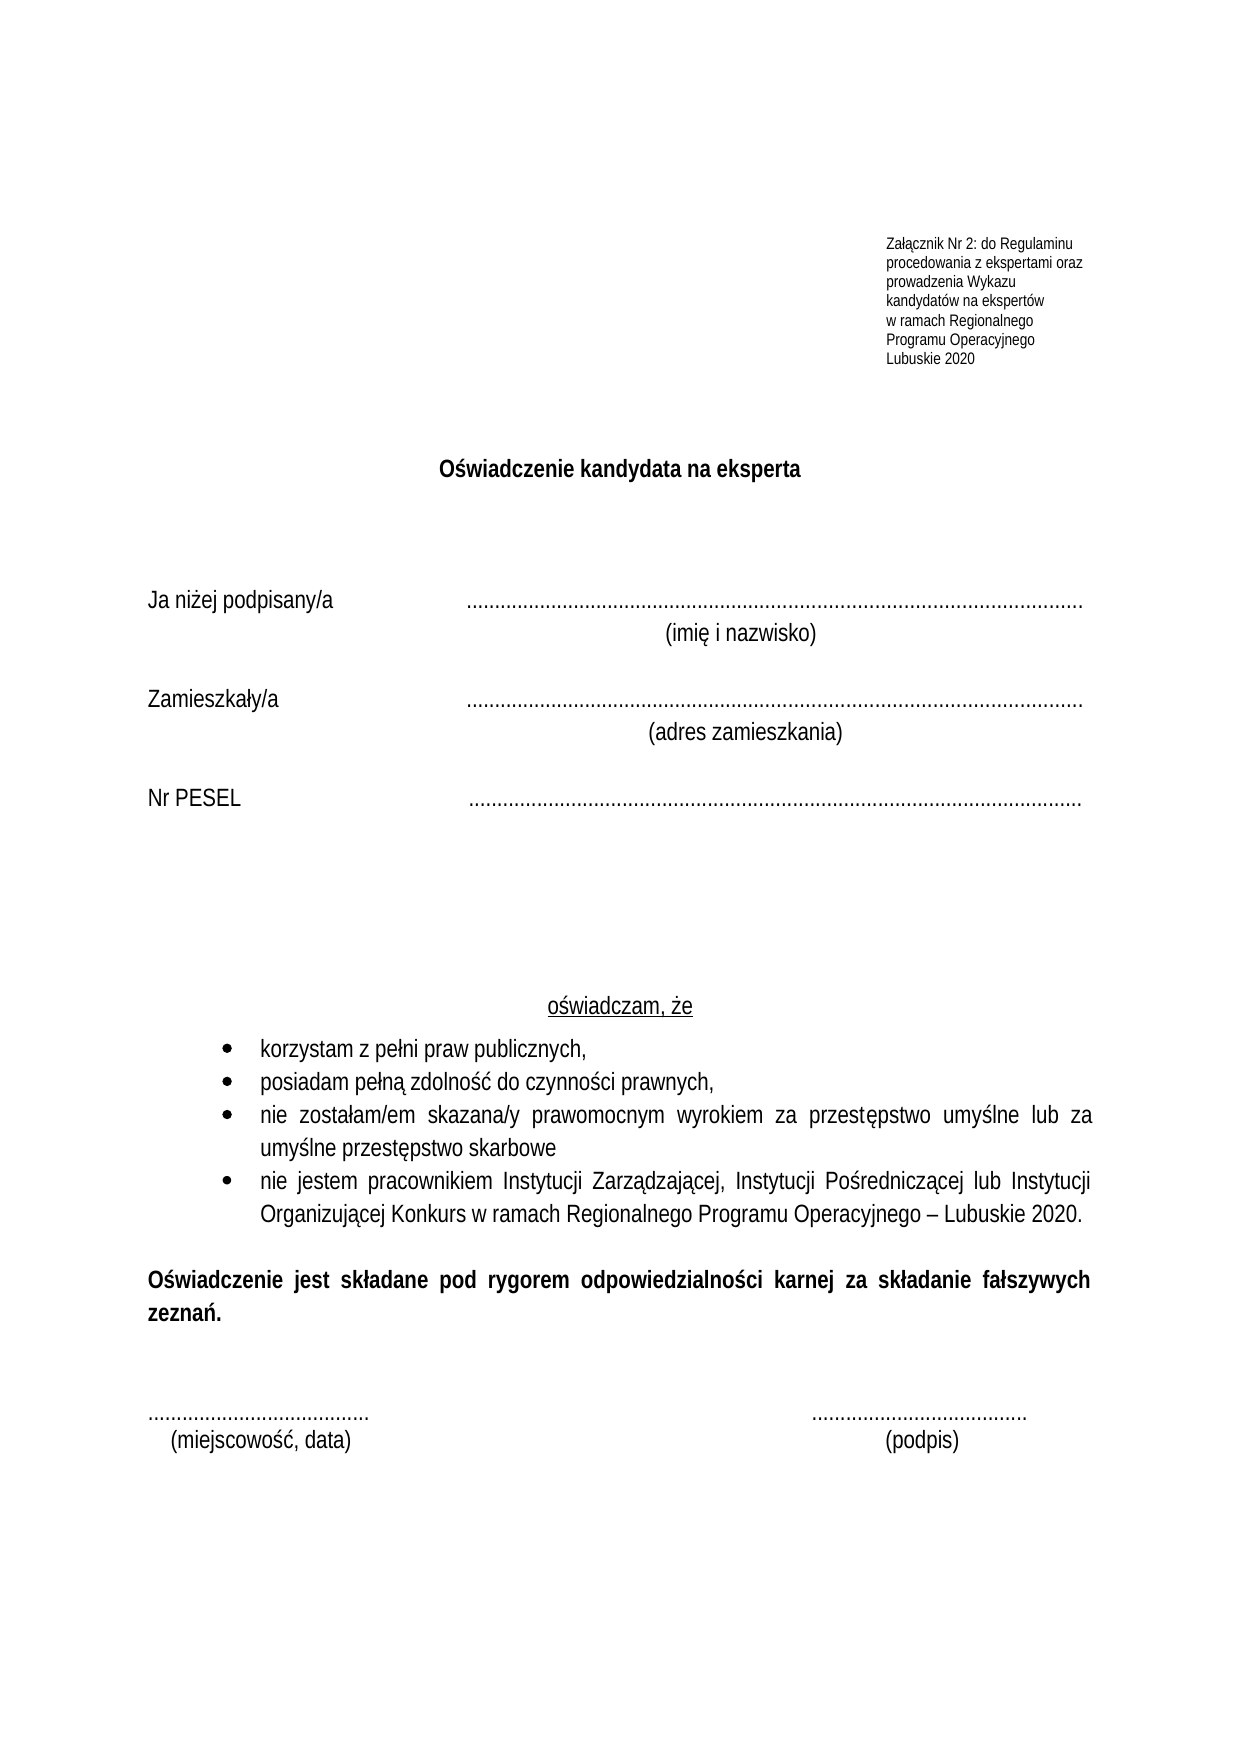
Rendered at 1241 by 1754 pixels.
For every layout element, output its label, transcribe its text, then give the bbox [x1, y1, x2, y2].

title (adres zamieszkania) [148, 717, 1093, 746]
title Załącznik Nr 2: do Regulaminu procedowania z ekspertami oraz prowadzenia Wykazu kandydatów na ekspertów w ramach Regionalnego Programu Operacyjnego Lubuskie 2020 [886, 234, 1093, 368]
list nie zostałam/em skazana/y prawomocnym wyrokiem za przestępstwo umyślne lub za umyślne przestępstwo skarbowe [223, 1100, 1093, 1162]
list posiadam pełną zdolność do czynności prawnych, [223, 1067, 1093, 1096]
text Oświadczenie jest składane pod rygorem odpowiedzialności karnej za składanie fałszywych zeznań. [148, 1265, 1093, 1326]
title Oświadczenie kandydata na eksperta [148, 454, 1093, 482]
title Zamieszkały/a [148, 684, 1093, 713]
list nie jestem pracownikiem Instytucji Zarządzającej, Instytucji Pośredniczącej lub Instytucji Organizującej Konkurs w ramach Regionalnego Programu Operacyjnego – Lubuskie 2020. [223, 1166, 1093, 1228]
title Ja niżej podpisany/a [148, 586, 1093, 614]
title (imię i nazwisko) [148, 618, 1093, 647]
title Nr PESEL ............................................................................................................ [148, 783, 1093, 812]
title (miejscowość, data) (podpis) [148, 1425, 1093, 1454]
list korzystam z pełni praw publicznych, [223, 1033, 1093, 1062]
title oświadczam, że [148, 991, 1093, 1019]
title ....................................... ...................................... [148, 1396, 1093, 1425]
